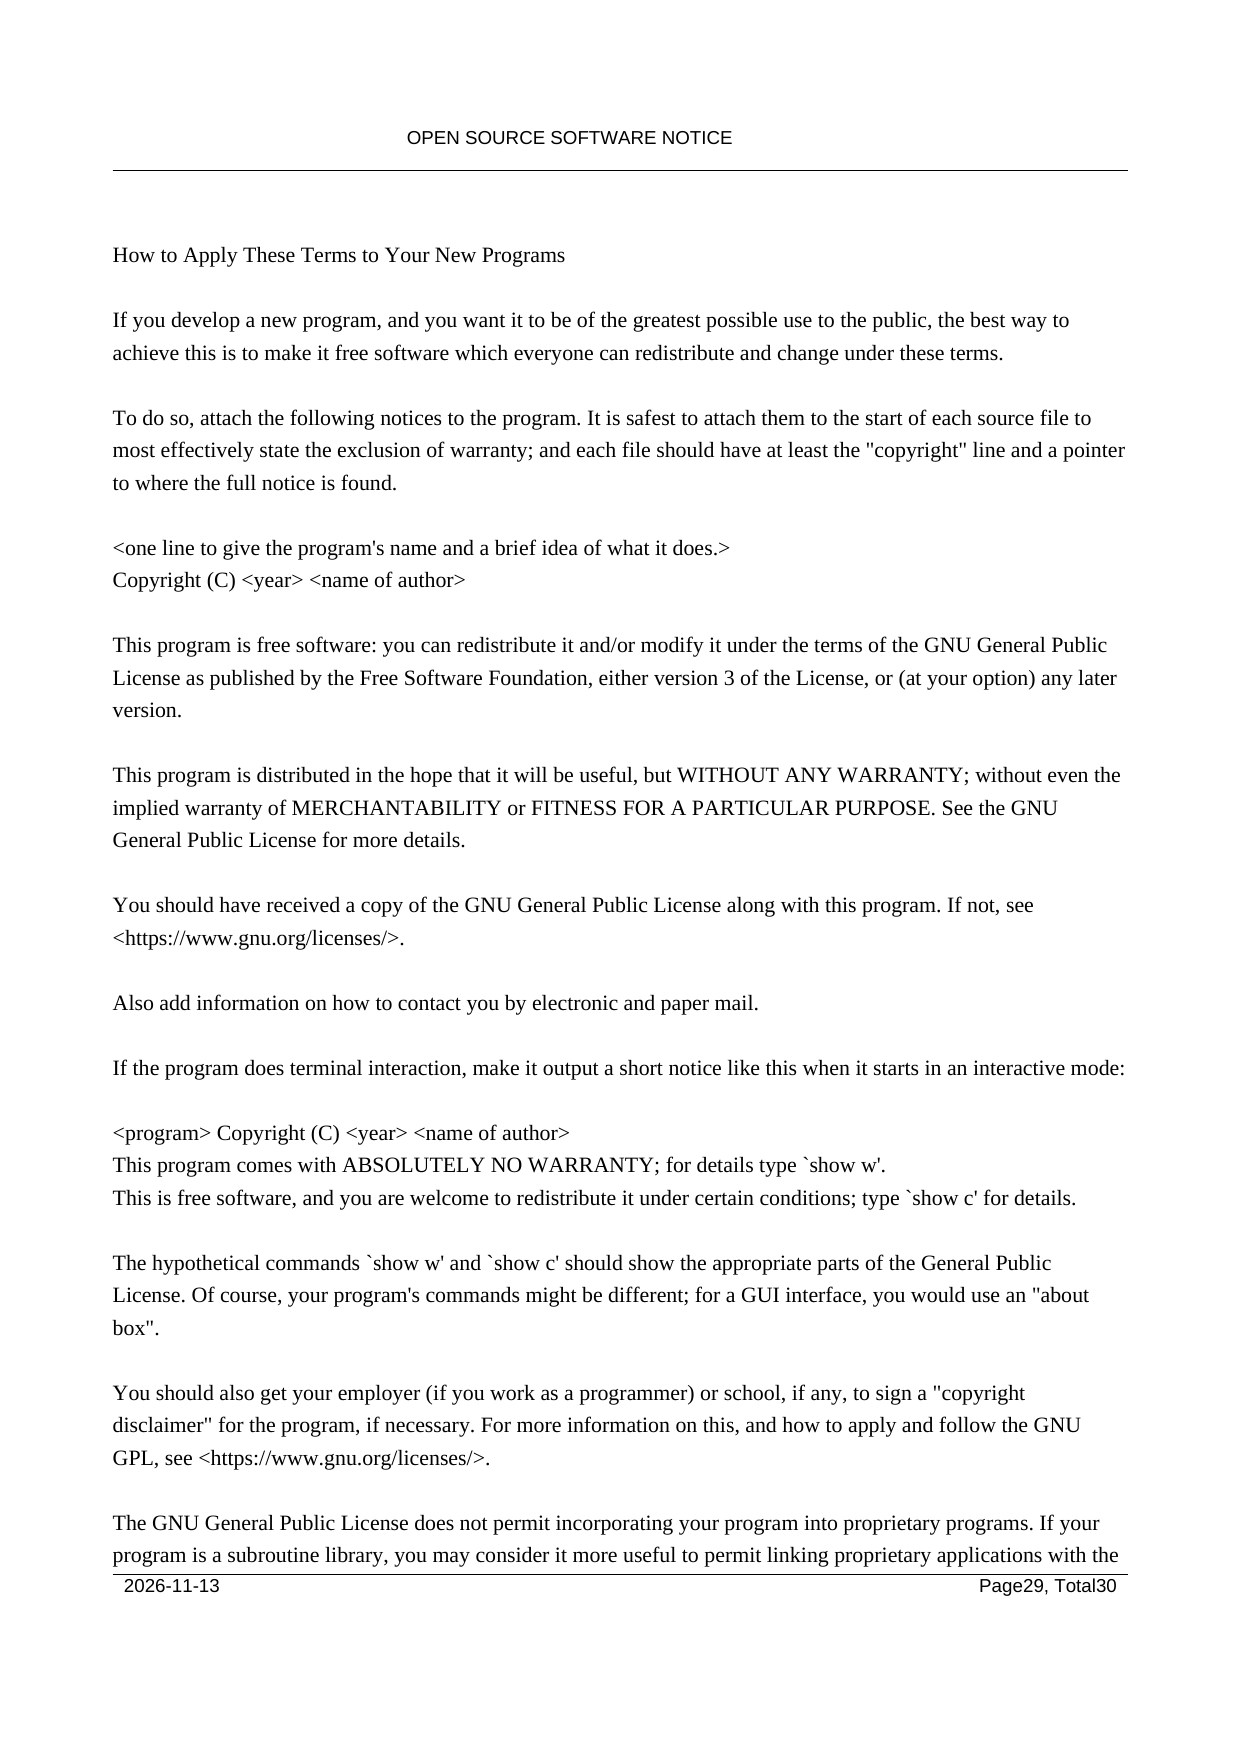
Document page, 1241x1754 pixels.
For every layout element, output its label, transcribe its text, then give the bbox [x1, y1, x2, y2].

text The hypothetical commands `show w' and `show c' should show the appropriate parts of the General Public License. Of course, your program's commands might be different; for a GUI interface, you would use an "about box". [112, 1246, 1128, 1344]
text Copyright (C) <year> <name of author> [112, 564, 1128, 596]
text You should also get your employer (if you work as a programmer) or school, if any, to sign a "copyright disclaimer" for the program, if necessary. For more information on this, and how to apply and follow the GNU GPL, see <https://www.gnu.org/licenses/>. [112, 1376, 1128, 1474]
text This is free software, and you are welcome to redistribute it under certain conditions; type `show c' for details. [112, 1181, 1128, 1214]
text <program> Copyright (C) <year> <name of author> [112, 1116, 1128, 1149]
text You should have received a copy of the GNU General Public License along with this program. If not, see <https://www.gnu.org/licenses/>. [112, 889, 1128, 954]
text <one line to give the program's name and a brief idea of what it does.> [112, 531, 1128, 564]
text This program comes with ABSOLUTELY NO WARRANTY; for details type `show w'. [112, 1149, 1128, 1181]
text This program is free software: you can redistribute it and/or modify it under the terms of the GNU General Public License as published by the Free Software Foundation, either version 3 of the License, or (at your option) any later version. [112, 629, 1128, 726]
text If the program does terminal interaction, make it output a short notice like this when it starts in an interactive mode: [112, 1051, 1128, 1084]
text To do so, attach the following notices to the program. It is safest to attach them to the start of each source file to most effectively state the exclusion of warranty; and each file should have at least the "copyright" line and a pointer to where the full notice is found. [112, 401, 1128, 499]
text Also add information on how to contact you by electronic and paper mail. [112, 986, 1128, 1019]
text This program is distributed in the hope that it will be useful, but WITHOUT ANY WARRANTY; without even the implied warranty of MERCHANTABILITY or FITNESS FOR A PARTICULAR PURPOSE. See the GNU General Public License for more details. [112, 759, 1128, 856]
text If you develop a new program, and you want it to be of the greatest possible use to the public, the best way to achieve this is to make it free software which everyone can redistribute and change under these terms. [112, 304, 1128, 369]
text How to Apply These Terms to Your New Programs [112, 239, 1128, 271]
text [112, 1506, 1128, 1571]
